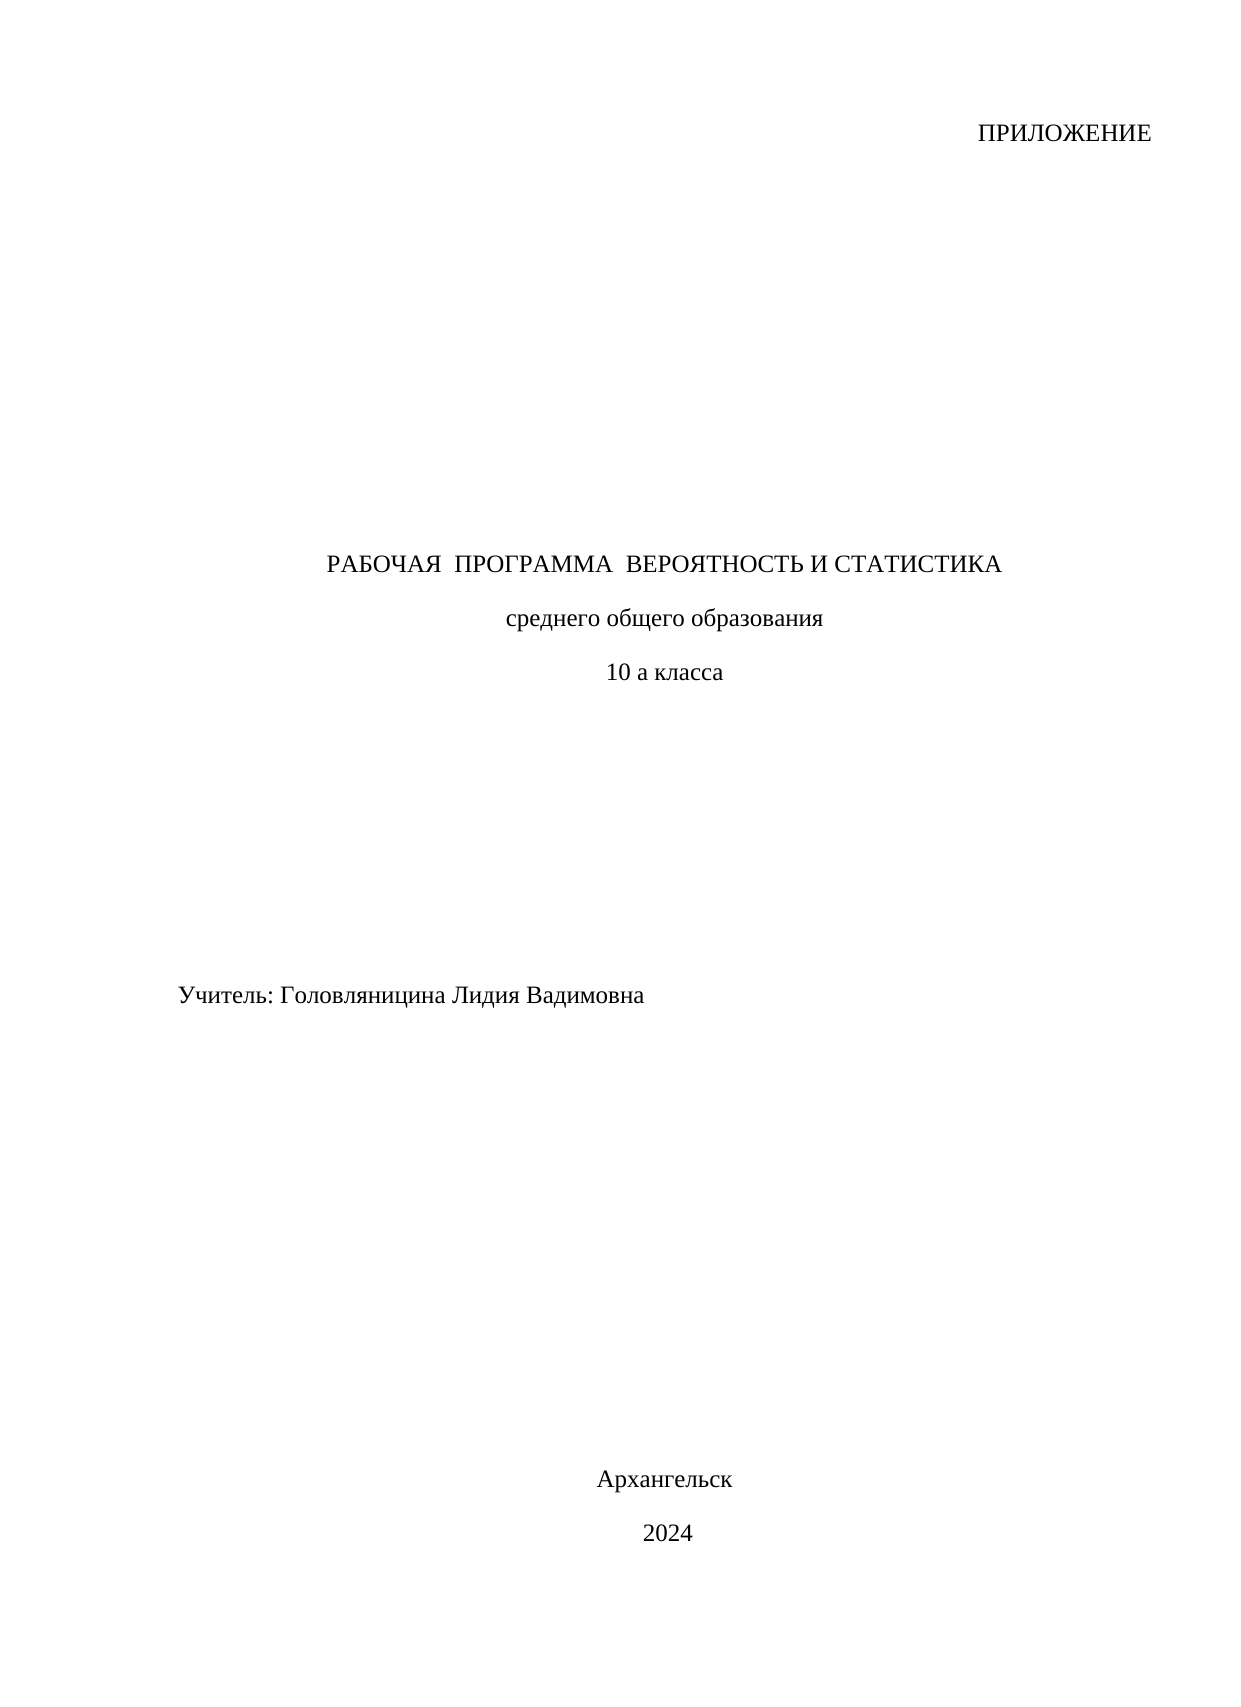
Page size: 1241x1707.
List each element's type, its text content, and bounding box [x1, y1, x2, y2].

text Учитель: Головляницина Лидия Вадимовна [177, 980, 1152, 1008]
text Архангельск [177, 1464, 1152, 1493]
text среднего общего образования [177, 603, 1152, 632]
text ПРИЛОЖЕНИЕ [177, 118, 1152, 147]
text 2024 [177, 1518, 1152, 1547]
text РАБОЧАЯ ПРОГРАММА ВЕРОЯТНОСТЬ И СТАТИСТИКА [177, 549, 1152, 578]
text 10 а класса [177, 657, 1152, 685]
